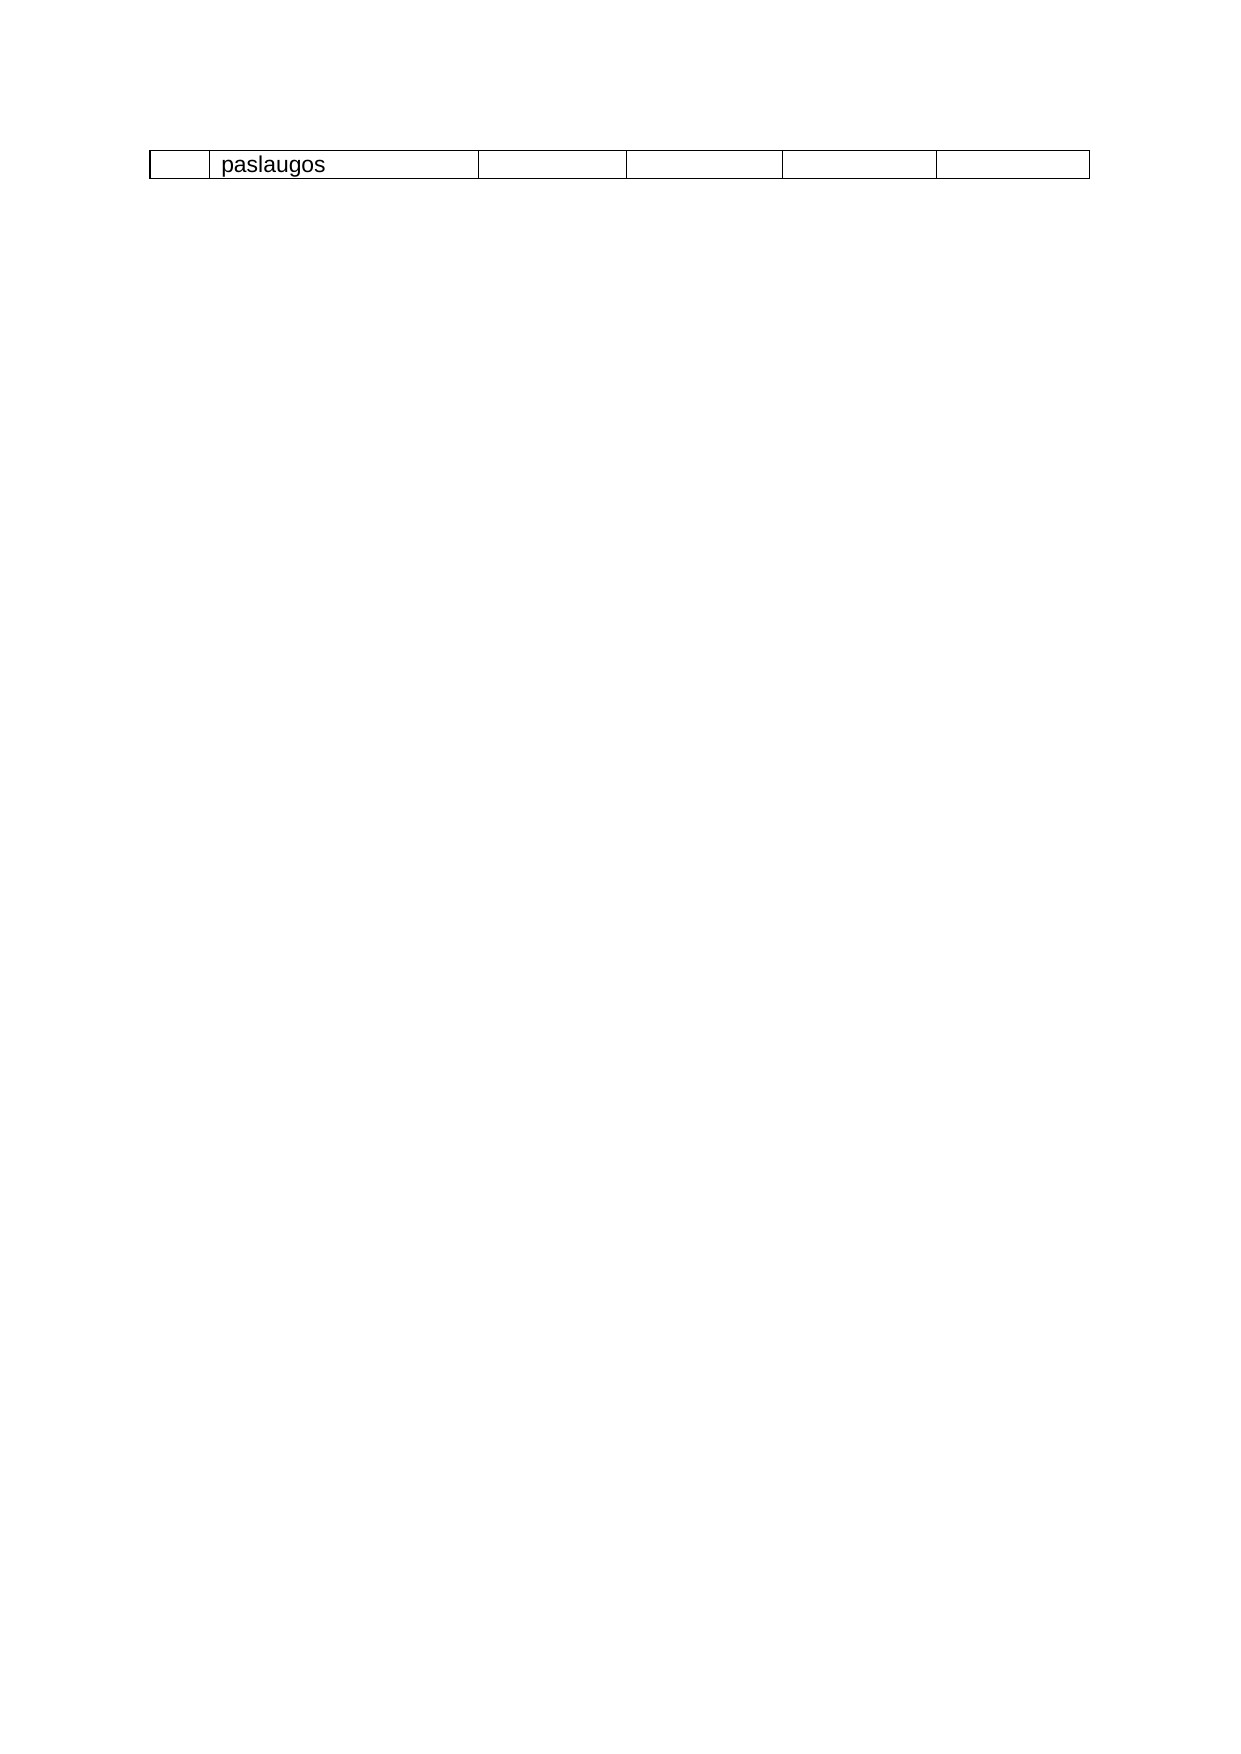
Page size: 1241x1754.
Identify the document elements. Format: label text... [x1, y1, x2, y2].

table_cell [937, 151, 1089, 177]
table_cell 12. [151, 151, 209, 177]
table_cell [479, 151, 626, 177]
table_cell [210, 151, 478, 177]
table_cell Eur/km [627, 151, 782, 177]
table_cell [783, 151, 936, 177]
